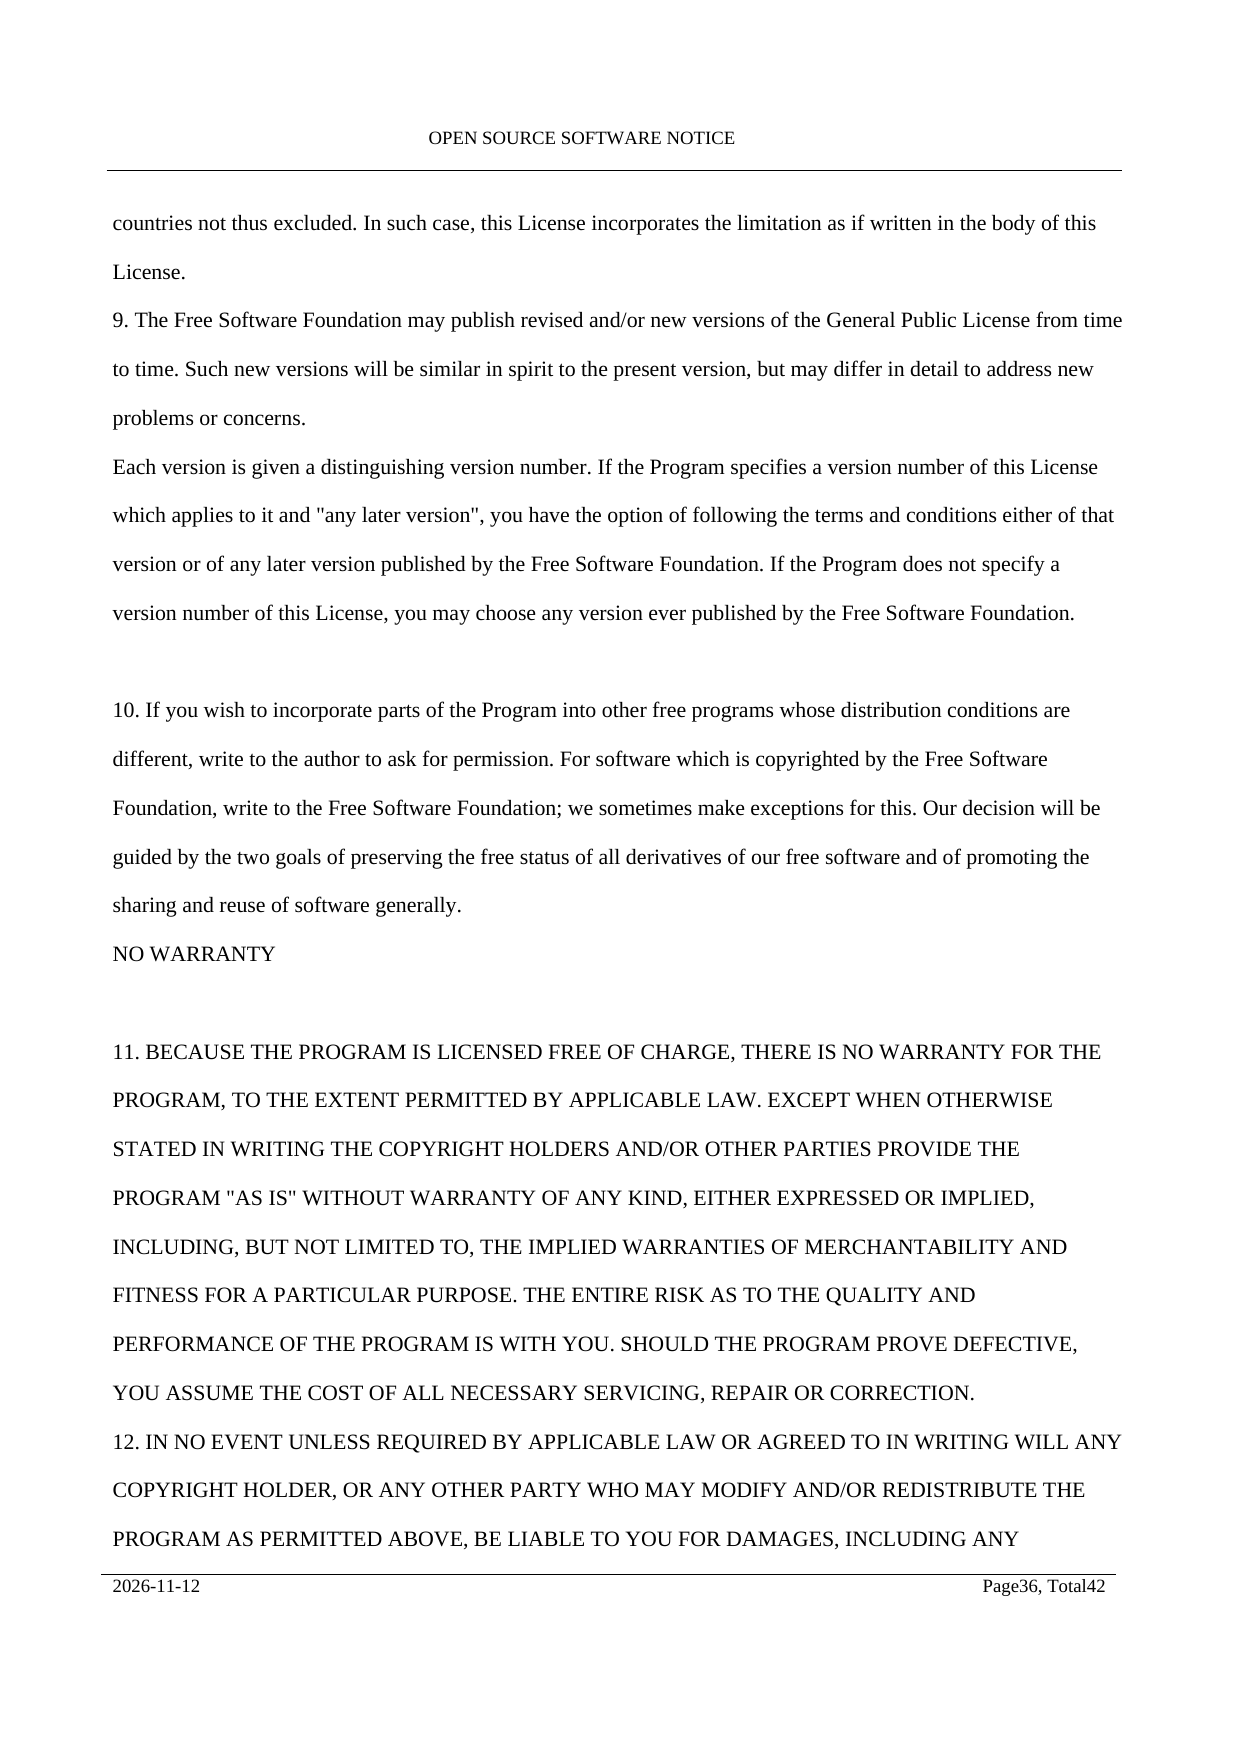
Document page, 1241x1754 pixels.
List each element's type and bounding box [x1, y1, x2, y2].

text [112, 206, 1128, 1555]
